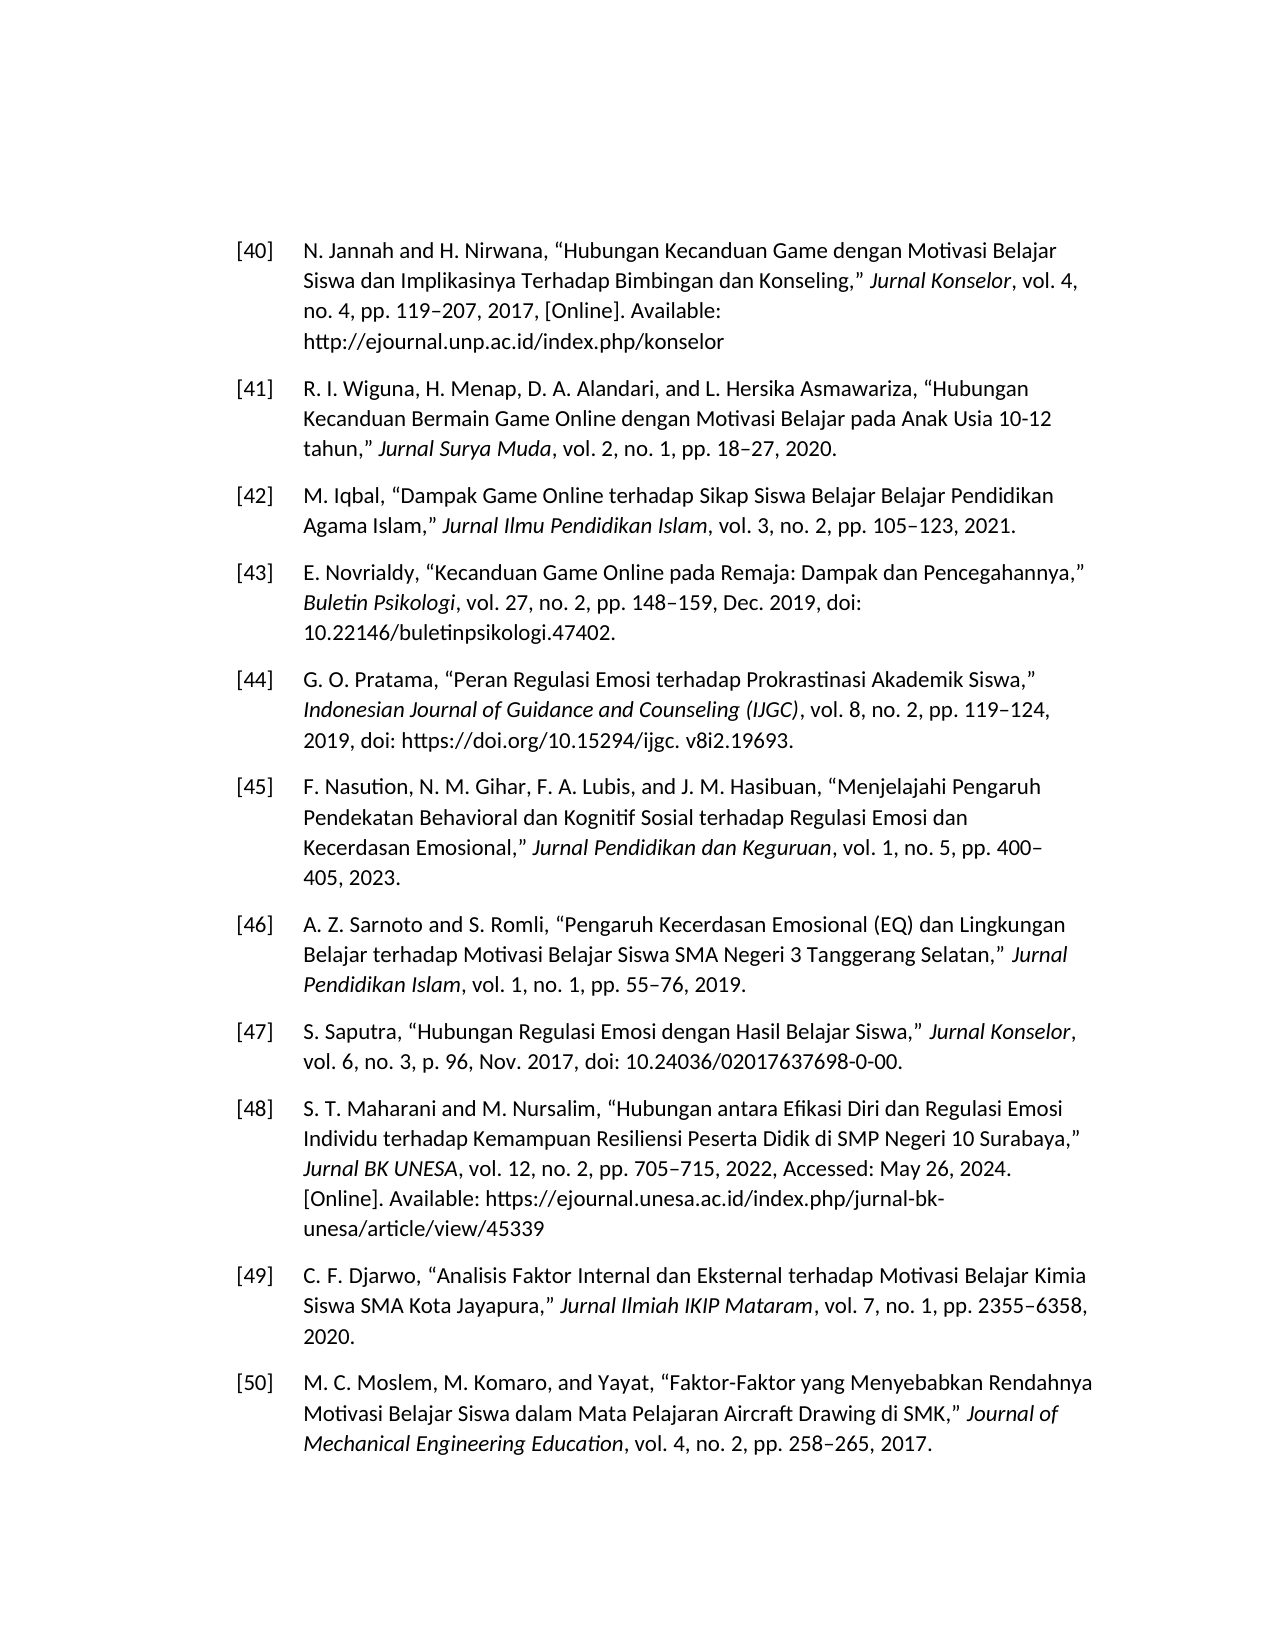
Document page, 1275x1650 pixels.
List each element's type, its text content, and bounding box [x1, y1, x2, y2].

list M. C. Moslem, M. Komaro, and Yayat, “Faktor-Faktor yang Menyebabkan Rendahnya Motivasi Belajar Siswa dalam Mata Pelajaran Aircraft Drawing di SMK,” Journal of Mechanical Engineering Education, vol. 4, no. 2, pp. 258–265, 2017. [236, 1368, 1094, 1457]
list M. Iqbal, “Dampak Game Online terhadap Sikap Siswa Belajar Belajar Pendidikan [236, 481, 1221, 509]
list G. O. Pratama, “Peran Regulasi Emosi terhadap Prokrastinasi Akademik Siswa,” Indonesian Journal of Guidance and Counseling (IJGC), vol. 8, no. 2, pp. 119–124, 2019, doi: https://doi.org/10.15294/ijgc. v8i2.19693. [236, 665, 1051, 754]
list F. Nasution, N. M. Gihar, F. A. Lubis, and J. M. Hasibuan, “Menjelajahi Pengaruh Pendekatan Behavioral dan Kognitif Sosial terhadap Regulasi Emosi dan Kecerdasan Emosional,” Jurnal Pendidikan dan Keguruan, vol. 1, no. 5, pp. 400–405, 2023. [236, 772, 1080, 891]
list S. T. Maharani and M. Nursalim, “Hubungan antara Efikasi Diri dan Regulasi Emosi Individu terhadap Kemampuan Resiliensi Peserta Didik di SMP Negeri 10 Surabaya,” Jurnal BK UNESA, vol. 12, no. 2, pp. 705–715, 2022, Accessed: May 26, 2024. [Online]. Available: https://ejournal.unesa.ac.id/index.php/jurnal-bk- unesa/article/view/45339 [236, 1094, 1082, 1243]
list E. Novrialdy, “Kecanduan Game Online pada Remaja: Dampak dan Pencegahannya,” Buletin Psikologi, vol. 27, no. 2, pp. 148–159, Dec. 2019, doi: 10.22146/buletinpsikologi.47402. [236, 558, 1086, 646]
list N. Jannah and H. Nirwana, “Hubungan Kecanduan Game dengan Motivasi Belajar Siswa dan Implikasinya Terhadap Bimbingan dan Konseling,” Jurnal Konselor, vol. 4, no. 4, pp. 119–207, 2017, [Online]. Available: http://ejournal.unp.ac.id/index.php/konselor [236, 236, 1079, 355]
list C. F. Djarwo, “Analisis Faktor Internal dan Eksternal terhadap Motivasi Belajar Kimia Siswa SMA Kota Jayapura,” Jurnal Ilmiah IKIP Mataram, vol. 7, no. 1, pp. 2355–6358, 2020. [236, 1261, 1088, 1350]
list R. I. Wiguna, H. Menap, D. A. Alandari, and L. Hersika Asmawariza, “Hubungan Kecanduan Bermain Game Online dengan Motivasi Belajar pada Anak Usia 10-12 tahun,” Jurnal Surya Muda, vol. 2, no. 1, pp. 18–27, 2020. [236, 374, 1053, 462]
list A. Z. Sarnoto and S. Romli, “Pengaruh Kecerdasan Emosional (EQ) dan Lingkungan Belajar terhadap Motivasi Belajar Siswa SMA Negeri 3 Tanggerang Selatan,” Jurnal Pendidikan Islam, vol. 1, no. 1, pp. 55–76, 2019. [236, 910, 1067, 998]
text Agama Islam,” Jurnal Ilmu Pendidikan Islam, vol. 3, no. 2, pp. 105–123, 2021. [303, 511, 1221, 539]
list S. Saputra, “Hubungan Regulasi Emosi dengan Hasil Belajar Siswa,” Jurnal Konselor, vol. 6, no. 3, p. 96, Nov. 2017, doi: 10.24036/02017637698-0-00. [236, 1017, 1076, 1075]
